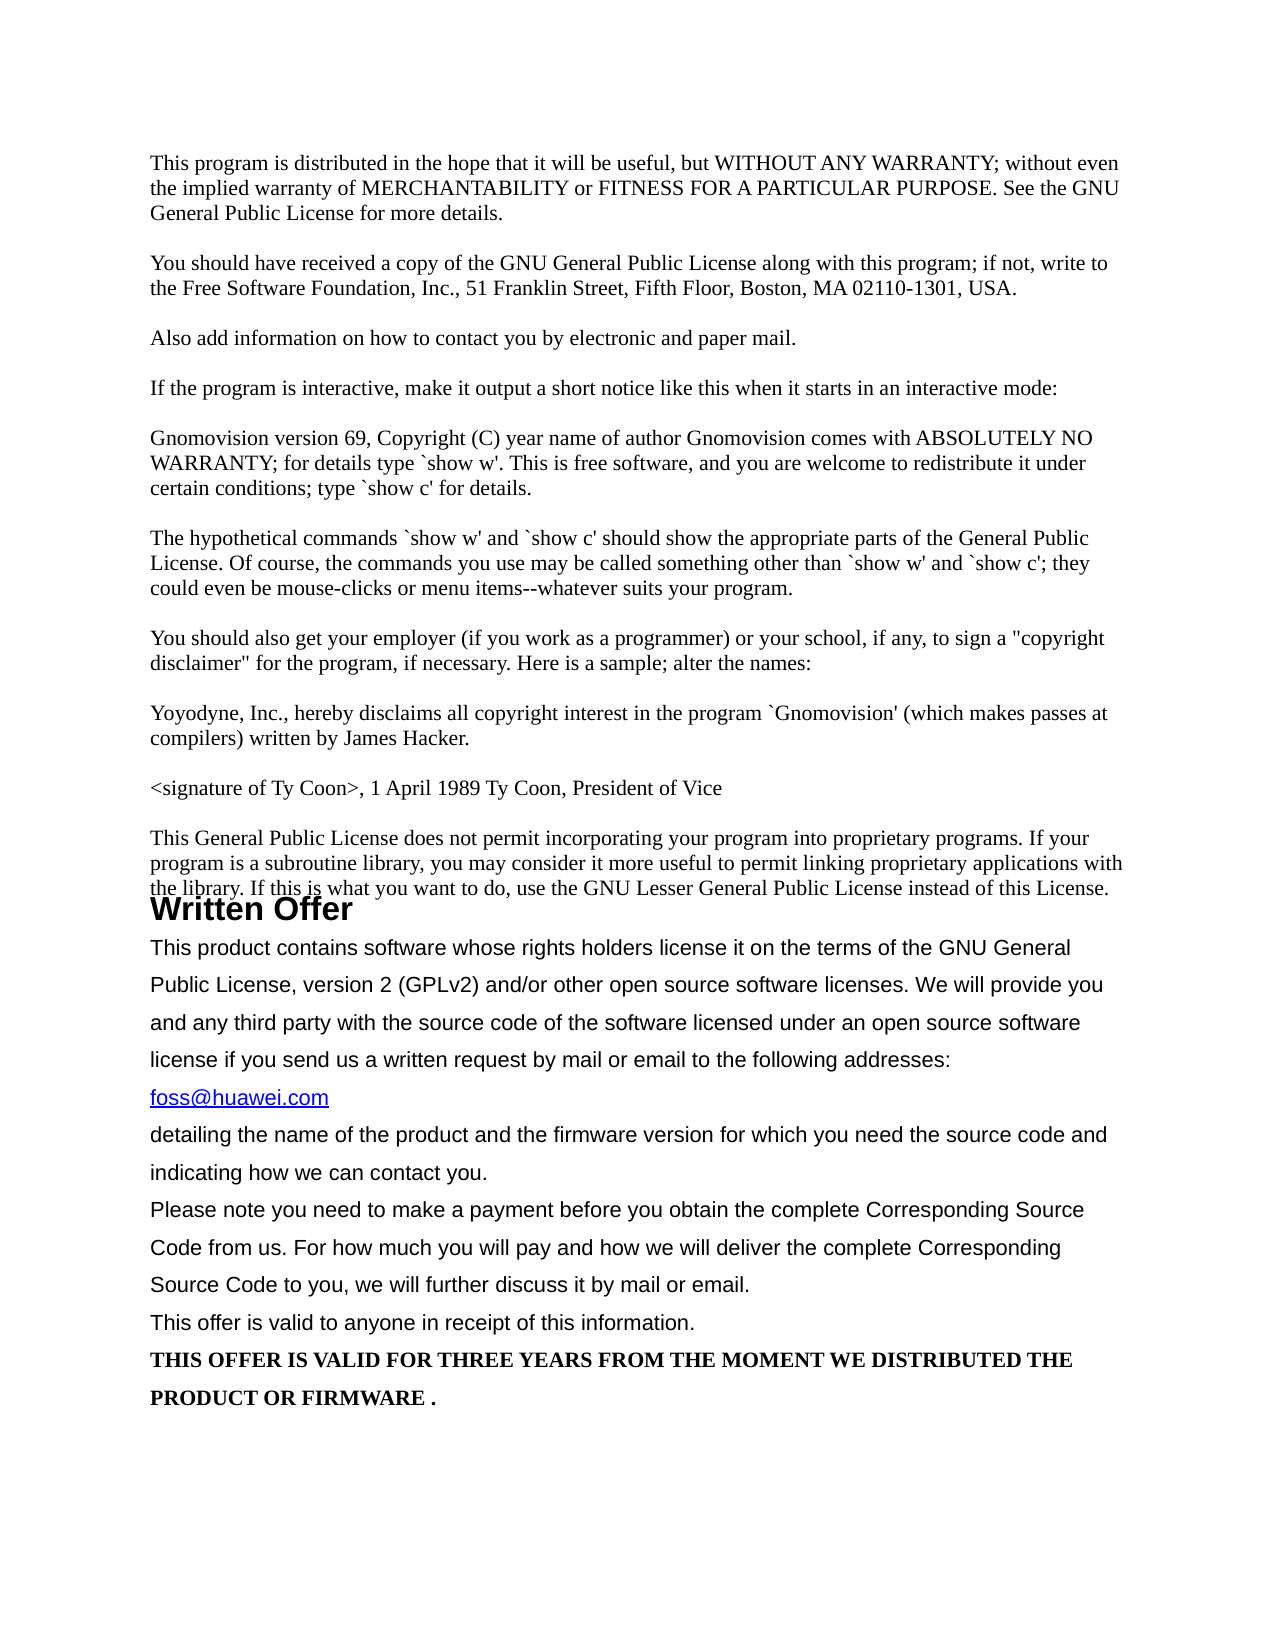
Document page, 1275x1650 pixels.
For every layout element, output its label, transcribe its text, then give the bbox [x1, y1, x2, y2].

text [150, 150, 1125, 900]
text foss@huawei.com [150, 1075, 1125, 1112]
text detailing the name of the product and the firmware version for which you need the source code and indicating how we can contact you. [150, 1112, 1125, 1187]
text This product contains software whose rights holders license it on the terms of the GNU General Public License, version 2 (GPLv2) and/or other open source software licenses. We will provide you and any third party with the source code of the software licensed under an open source software license if you send us a written request by mail or email to the following addresses: [150, 925, 1125, 1075]
text This offer is valid to anyone in receipt of this information. [150, 1300, 1125, 1337]
text Please note you need to make a payment before you obtain the complete Corresponding Source Code from us. For how much you will pay and how we will deliver the complete Corresponding Source Code to you, we will further discuss it by mail or email. [150, 1187, 1125, 1300]
text This offer is valid for three years from the moment we distributed the product or firmware . [150, 1337, 1125, 1412]
text Written Offer [150, 900, 1125, 925]
